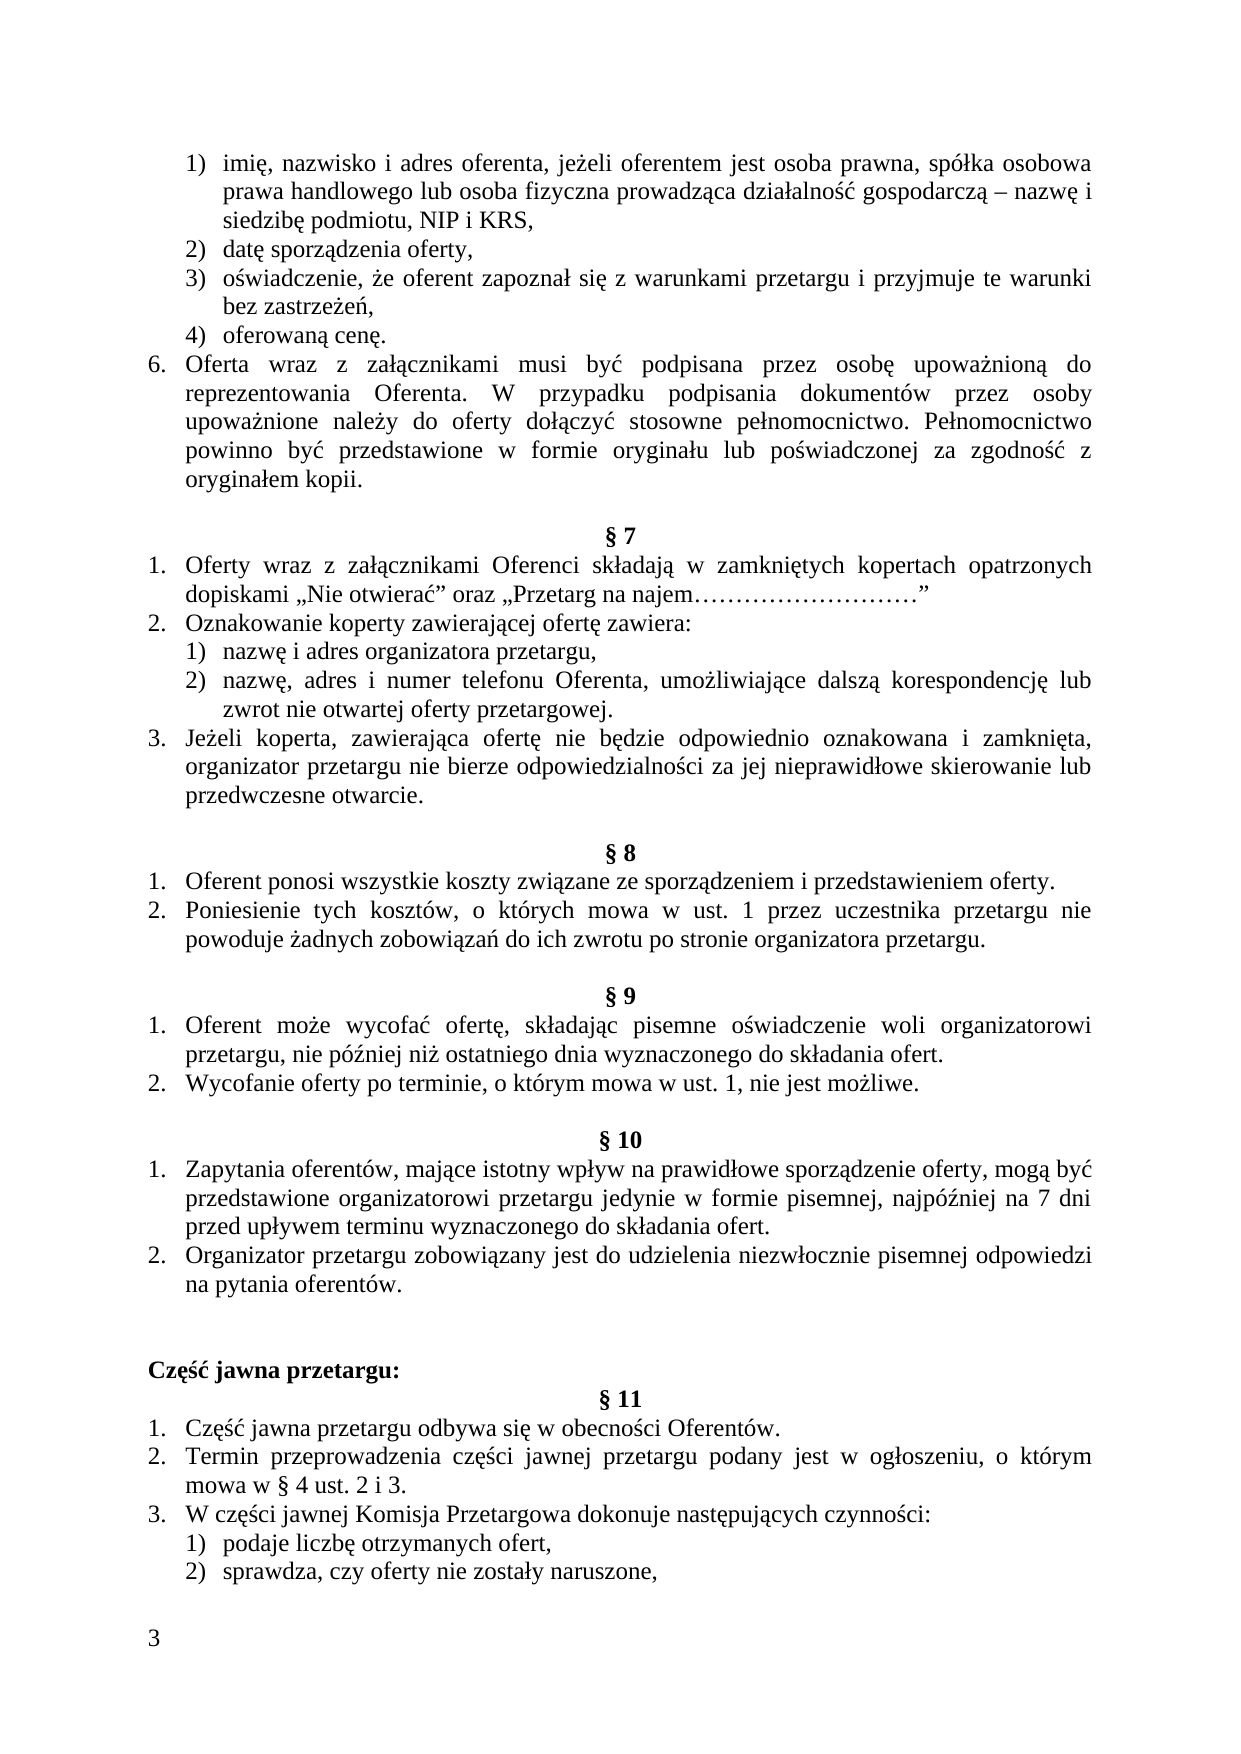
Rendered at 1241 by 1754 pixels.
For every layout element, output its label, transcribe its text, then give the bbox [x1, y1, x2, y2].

list Oferent może wycofać ofertę, składając pisemne oświadczenie woli organizatorowi przetargu, nie później niż ostatniego dnia wyznaczonego do składania ofert. [148, 1010, 1093, 1068]
list imię, nazwisko i adres oferenta, jeżeli oferentem jest osoba prawna, spółka osobowa prawa handlowego lub osoba fizyczna prowadząca działalność gospodarczą – nazwę i siedzibę podmiotu, NIP i KRS, [185, 148, 1093, 234]
list Jeżeli koperta, zawierająca ofertę nie będzie odpowiednio oznakowana i zamknięta, organizator przetargu nie bierze odpowiedzialności za jej nieprawidłowe skierowanie lub przedwczesne otwarcie. [148, 723, 1093, 809]
text § 10 [148, 1125, 1093, 1154]
text § 7 [148, 521, 1093, 550]
list oferowaną cenę. [185, 320, 1093, 349]
text § 9 [148, 981, 1093, 1010]
list sprawdza, czy oferty nie zostały naruszone, [185, 1556, 1093, 1585]
list nazwę, adres i numer telefonu Oferenta, umożliwiające dalszą korespondencję lub zwrot nie otwartej oferty przetargowej. [185, 665, 1093, 723]
list W części jawnej Komisja Przetargowa dokonuje następujących czynności: [148, 1499, 1093, 1528]
list datę sporządzenia oferty, [185, 234, 1093, 263]
list Poniesienie tych kosztów, o których mowa w ust. 1 przez uczestnika przetargu nie powoduje żadnych zobowiązań do ich zwrotu po stronie organizatora przetargu. [148, 895, 1093, 953]
list Zapytania oferentów, mające istotny wpływ na prawidłowe sporządzenie oferty, mogą być przedstawione organizatorowi przetargu jedynie w formie pisemnej, najpóźniej na 7 dni przed upływem terminu wyznaczonego do składania ofert. [148, 1154, 1093, 1240]
list Termin przeprowadzenia części jawnej przetargu podany jest w ogłoszeniu, o którym mowa w § 4 ust. 2 i 3. [148, 1441, 1093, 1499]
text § 8 [148, 838, 1093, 866]
list Część jawna przetargu odbywa się w obecności Oferentów. [148, 1413, 1093, 1441]
list Oferta wraz z załącznikami musi być podpisana przez osobę upoważnioną do reprezentowania Oferenta. W przypadku podpisania dokumentów przez osoby upoważnione należy do oferty dołączyć stosowne pełnomocnictwo. Pełnomocnictwo powinno być przedstawione w formie oryginału lub poświadczonej za zgodność z oryginałem kopii. [148, 349, 1093, 493]
text § 11 [148, 1384, 1093, 1413]
list Oferent ponosi wszystkie koszty związane ze sporządzeniem i przedstawieniem oferty. [148, 866, 1093, 895]
list podaje liczbę otrzymanych ofert, [185, 1528, 1093, 1556]
text Część jawna przetargu: [148, 1355, 1093, 1384]
list nazwę i adres organizatora przetargu, [185, 636, 1093, 665]
list oświadczenie, że oferent zapoznał się z warunkami przetargu i przyjmuje te warunki bez zastrzeżeń, [185, 263, 1093, 320]
list Oferty wraz z załącznikami Oferenci składają w zamkniętych kopertach opatrzonych dopiskami „Nie otwierać” oraz „Przetarg na najem………………………” [148, 550, 1093, 608]
list Organizator przetargu zobowiązany jest do udzielenia niezwłocznie pisemnej odpowiedzi na pytania oferentów. [148, 1240, 1093, 1298]
list Oznakowanie koperty zawierającej ofertę zawiera: [148, 608, 1093, 636]
list Wycofanie oferty po terminie, o którym mowa w ust. 1, nie jest możliwe. [148, 1068, 1093, 1096]
